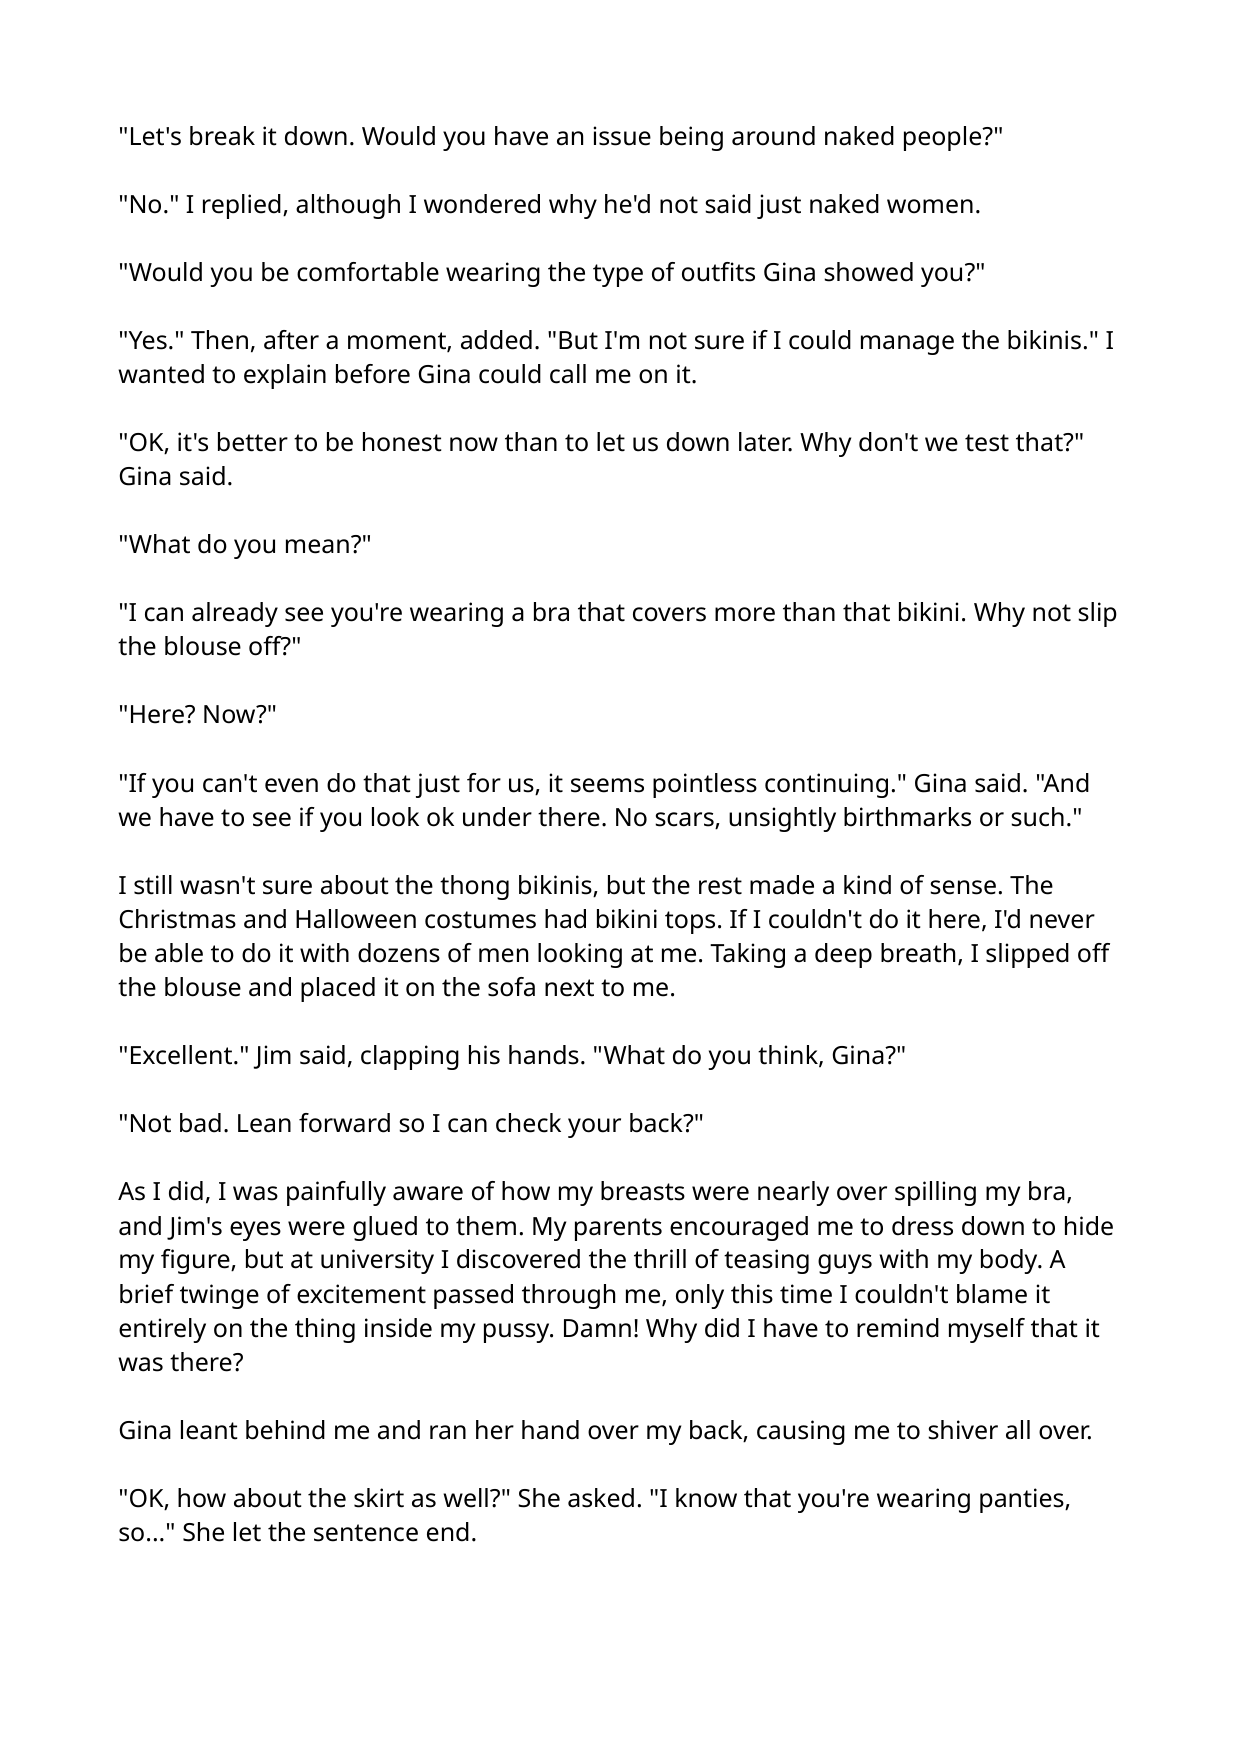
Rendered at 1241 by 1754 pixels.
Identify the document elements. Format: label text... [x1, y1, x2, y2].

text Gina leant behind me and ran her hand over my back, causing me to shiver all over. [118, 1412, 1122, 1447]
text "Would you be comfortable wearing the type of outfits Gina showed you?" [118, 254, 1122, 288]
text As I did, I was painfully aware of how my breasts were nearly over spilling my bra, and Jim's eyes were glued to them. My parents encouraged me to dress down to hide my figure, but at university I discovered the thrill of teasing guys with my body. A brief twinge of excitement passed through me, only this time I couldn't blame it entirely on the thing inside my pussy. Damn! Why did I have to remind myself that it was there? [118, 1174, 1122, 1378]
text "I can already see you're wearing a bra that covers more than that bikini. Why not slip the blouse off?" [118, 595, 1122, 663]
text I still wasn't sure about the thong bikinis, but the rest made a kind of sense. The Christmas and Halloween costumes had bikini tops. If I couldn't do it here, I'd never be able to do it with dozens of men looking at me. Taking a deep breath, I slipped off the blouse and placed it on the sofa next to me. [118, 867, 1122, 1004]
text "Yes." Then, after a moment, added. "But I'm not sure if I could manage the bikinis." I wanted to explain before Gina could call me on it. [118, 322, 1122, 391]
text "Here? Now?" [118, 697, 1122, 731]
text "OK, it's better to be honest now than to let us down later. Why don't we test that?" Gina said. [118, 425, 1122, 493]
text "Excellent." Jim said, clapping his hands. "What do you think, Gina?" [118, 1038, 1122, 1072]
text "Not bad. Lean forward so I can check your back?" [118, 1106, 1122, 1140]
text "No." I replied, although I wondered why he'd not said just naked women. [118, 186, 1122, 220]
text "OK, how about the skirt as well?" She asked. "I know that you're wearing panties, so..." She let the sentence end. [118, 1481, 1122, 1549]
text "What do you mean?" [118, 527, 1122, 561]
text "If you can't even do that just for us, it seems pointless continuing." Gina said. "And we have to see if you look ok under there. No scars, unsightly birthmarks or such." [118, 765, 1122, 833]
text "Let's break it down. Would you have an issue being around naked people?" [118, 118, 1122, 152]
